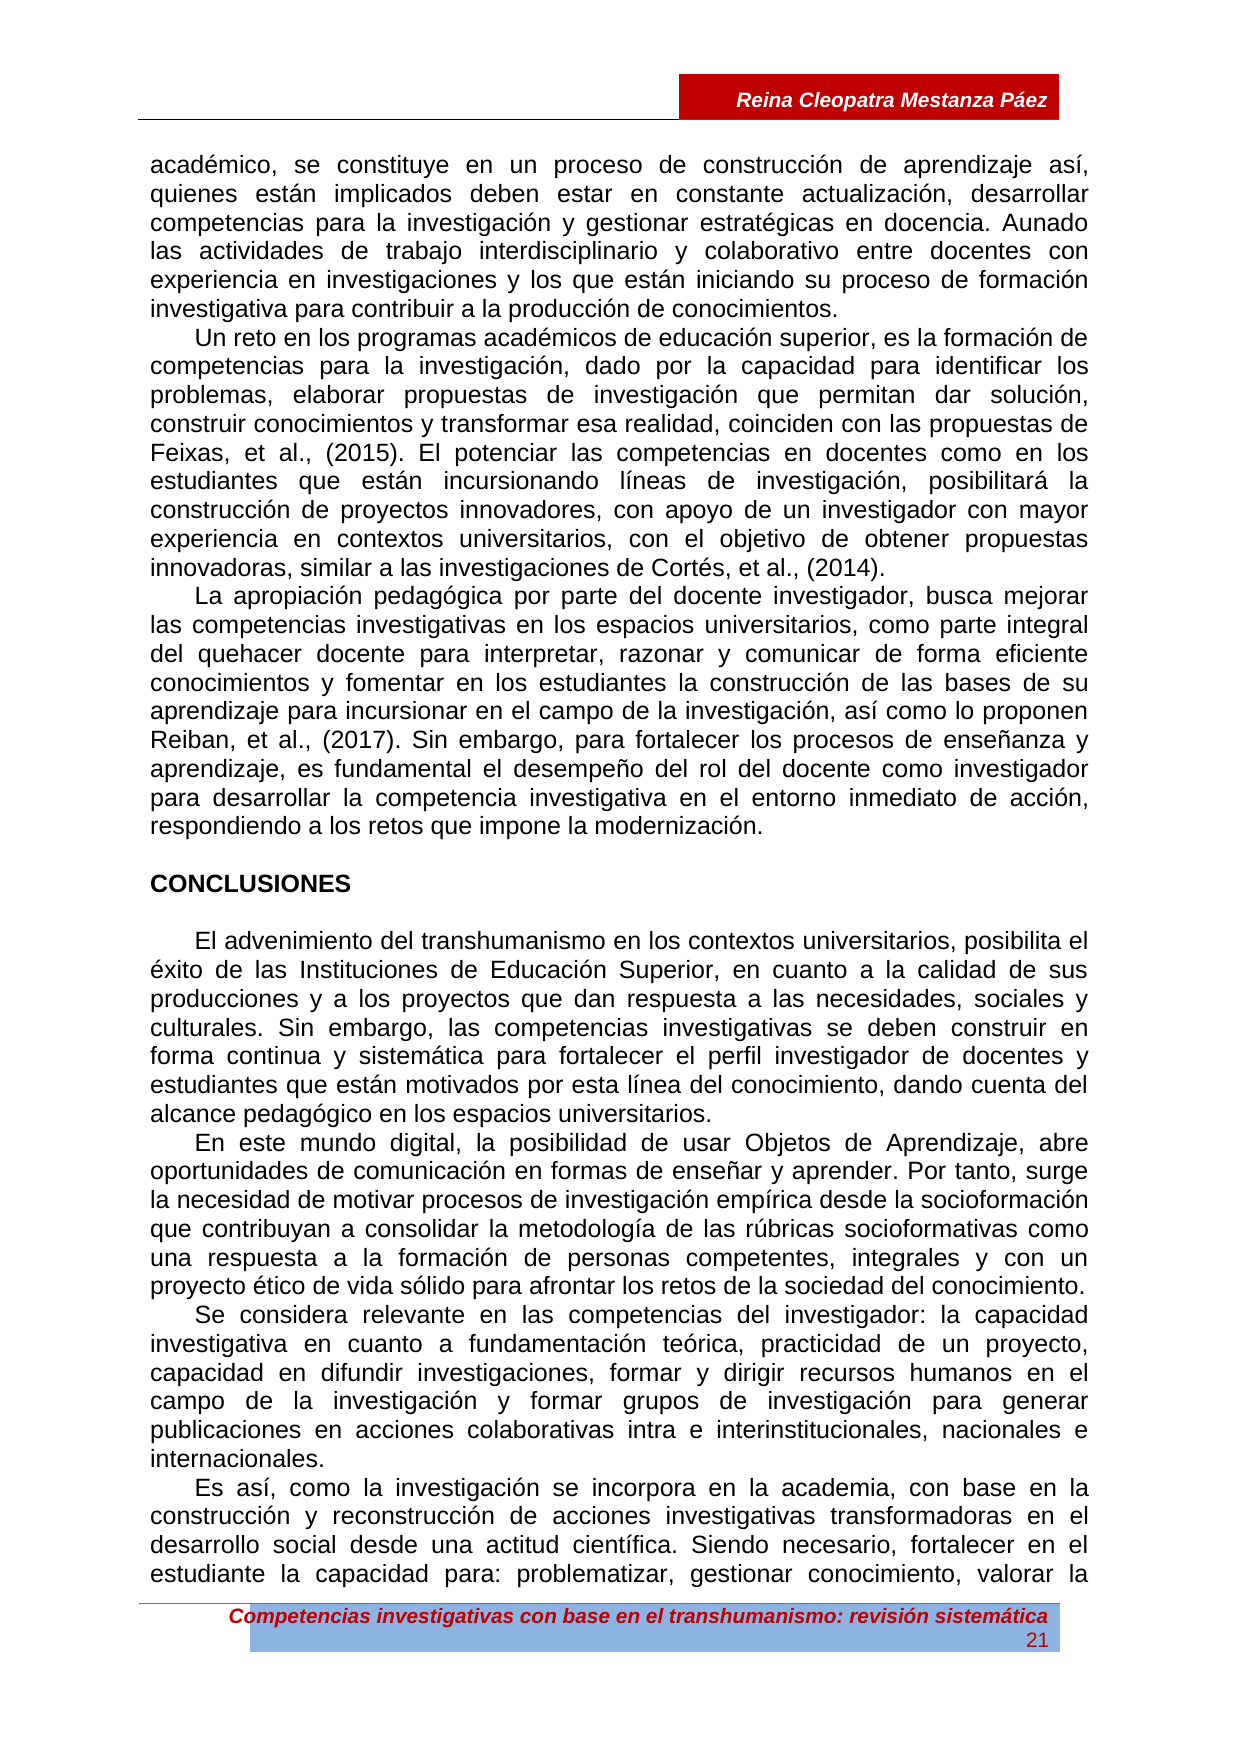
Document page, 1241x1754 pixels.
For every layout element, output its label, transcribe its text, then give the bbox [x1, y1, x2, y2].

text En este mundo digital, la posibilidad de usar Objetos de Aprendizaje, abre oportunidades de comunicación en formas de enseñar y aprender. Por tanto, surge la necesidad de motivar procesos de investigación empírica desde la socioformación que contribuyan a consolidar la metodología de las rúbricas socioformativas como una respuesta a la formación de personas competentes, integrales y con un proyecto ético de vida sólido para afrontar los retos de la sociedad del conocimiento. [150, 1127, 1090, 1300]
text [150, 1472, 1090, 1587]
text Un reto en los programas académicos de educación superior, es la formación de competencias para la investigación, dado por la capacidad para identificar los problemas, elaborar propuestas de investigación que permitan dar solución, construir conocimientos y transformar esa realidad, coinciden con las propuestas de Feixas, et al., (2015). El potenciar las competencias en docentes como en los estudiantes que están incursionando líneas de investigación, posibilitará la construcción de proyectos innovadores, con apoyo de un investigador con mayor experiencia en contextos universitarios, con el objetivo de obtener propuestas innovadoras, similar a las investigaciones de Cortés, et al., (2014). [150, 322, 1090, 581]
text Se considera relevante en las competencias del investigador: la capacidad investigativa en cuanto a fundamentación teórica, practicidad de un proyecto, capacidad en difundir investigaciones, formar y dirigir recursos humanos en el campo de la investigación y formar grupos de investigación para generar publicaciones en acciones colaborativas intra e interinstitucionales, nacionales e internacionales. [150, 1300, 1090, 1472]
text La apropiación pedagógica por parte del docente investigador, busca mejorar las competencias investigativas en los espacios universitarios, como parte integral del quehacer docente para interpretar, razonar y comunicar de forma eficiente conocimientos y fomentar en los estudiantes la construcción de las bases de su aprendizaje para incursionar en el campo de la investigación, así como lo proponen Reiban, et al., (2017). Sin embargo, para fortalecer los procesos de enseñanza y aprendizaje, es fundamental el desempeño del rol del docente como investigador para desarrollar la competencia investigativa en el entorno inmediato de acción, respondiendo a los retos que impone la modernización. [150, 581, 1090, 840]
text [150, 150, 1090, 322]
text CONCLUSIONES [150, 869, 1090, 897]
text El advenimiento del transhumanismo en los contextos universitarios, posibilita el éxito de las Instituciones de Educación Superior, en cuanto a la calidad de sus producciones y a los proyectos que dan respuesta a las necesidades, sociales y culturales. Sin embargo, las competencias investigativas se deben construir en forma continua y sistemática para fortalecer el perfil investigador de docentes y estudiantes que están motivados por esta línea del conocimiento, dando cuenta del alcance pedagógico en los espacios universitarios. [150, 926, 1090, 1127]
